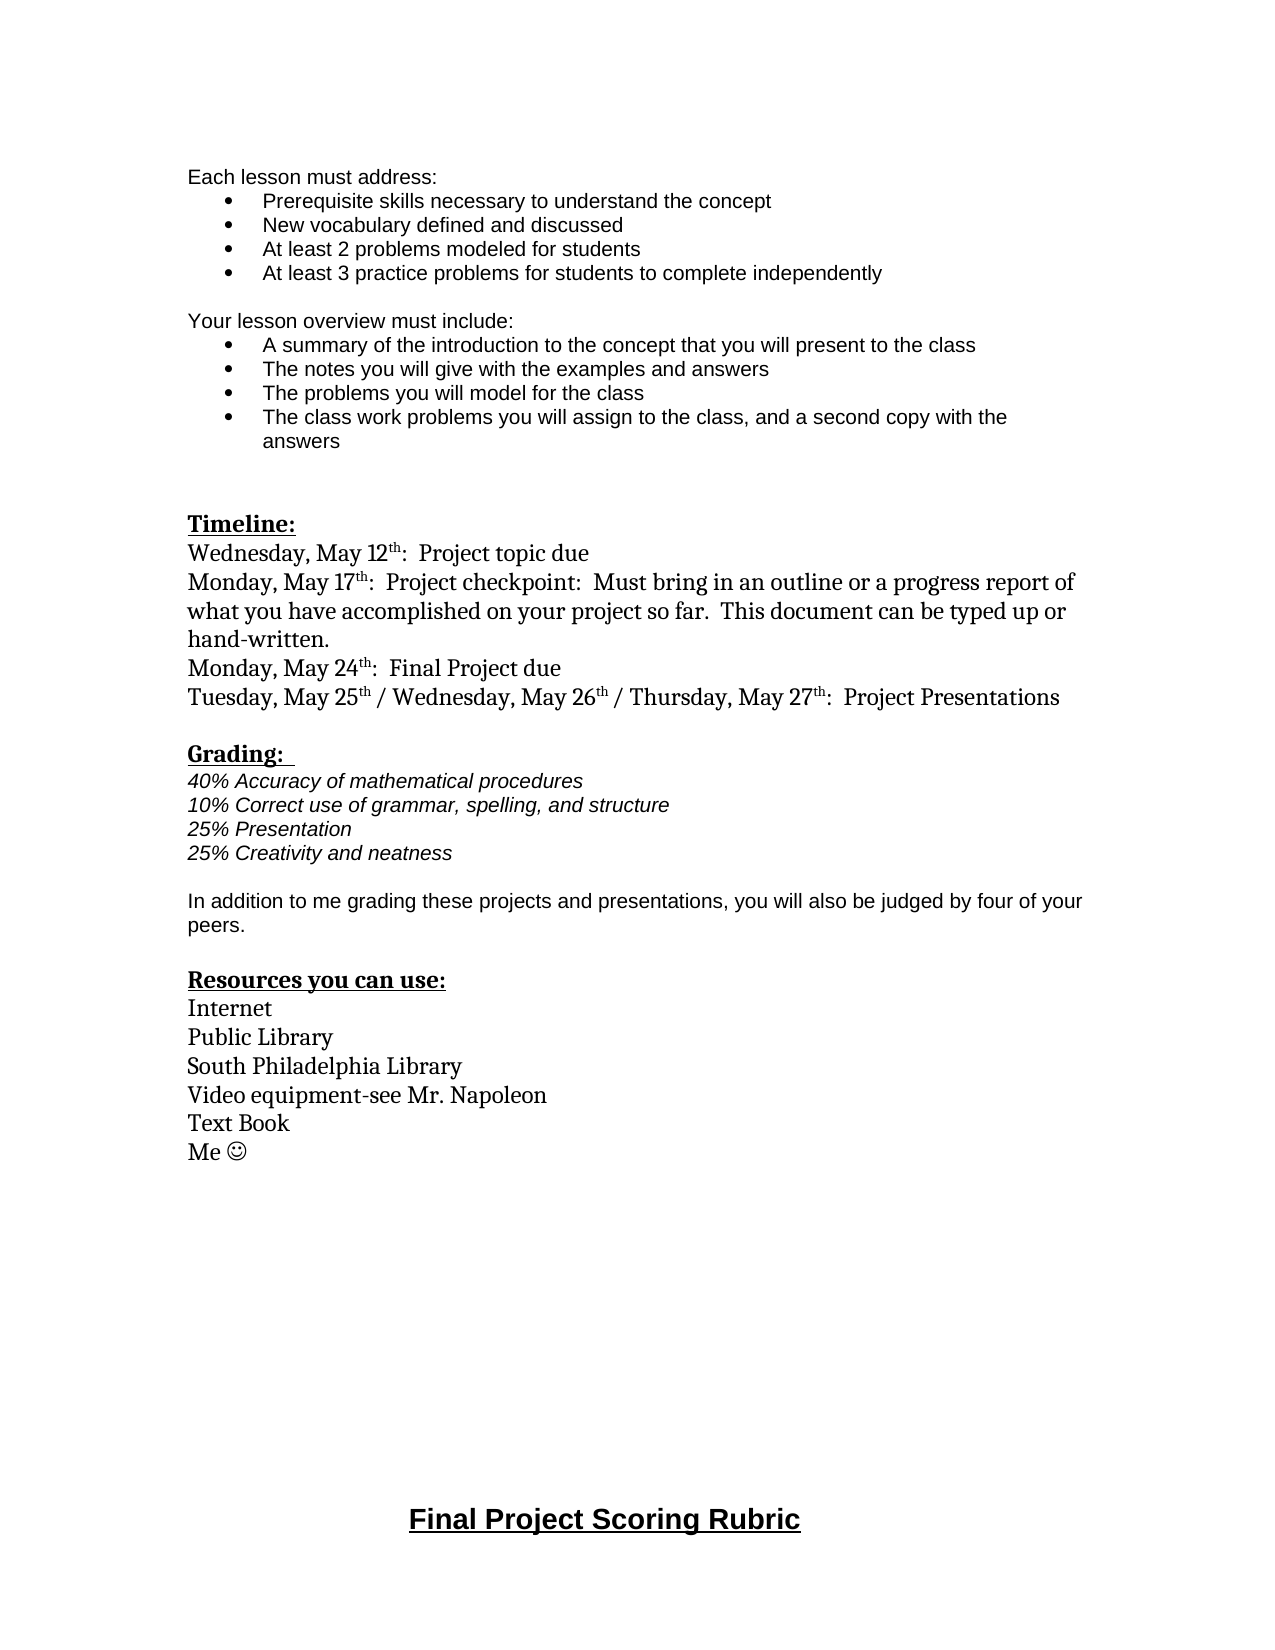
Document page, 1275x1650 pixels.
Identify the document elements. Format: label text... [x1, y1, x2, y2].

text Your lesson overview must include: [187, 309, 1087, 333]
text Tuesday, May 25th / Wednesday, May 26th / Thursday, May 27th: Project Presentations [187, 683, 1087, 712]
text 40% Accuracy of mathematical procedures [187, 769, 1087, 793]
text Text Book [187, 1109, 1087, 1138]
text 25% Creativity and neatness [187, 841, 1087, 865]
text Me [187, 1138, 1087, 1167]
list The notes you will give with the examples and answers [225, 357, 1087, 381]
list The problems you will model for the class [225, 381, 1087, 405]
list At least 2 problems modeled for students [225, 237, 1087, 261]
text Wednesday, May 12th: Project topic due [187, 539, 1087, 568]
list A summary of the introduction to the concept that you will present to the class [225, 333, 1087, 357]
text Grading: [187, 740, 1087, 769]
text South Philadelphia Library [187, 1052, 1087, 1081]
list New vocabulary defined and discussed [225, 213, 1087, 237]
list The class work problems you will assign to the class, and a second copy with the answers [225, 405, 1087, 453]
text Final Project Scoring Rubric [122, 1502, 1087, 1536]
text Monday, May 17th: Project checkpoint: Must bring in an outline or a progress report of what you have accomplished on your project so far. This document can be typed up or hand-written. [187, 568, 1087, 654]
text Timeline: [187, 510, 1087, 539]
text 10% Correct use of grammar, spelling, and structure [187, 793, 1087, 817]
text Each lesson must address: [187, 164, 1087, 188]
text 25% Presentation [187, 817, 1087, 841]
text In addition to me grading these projects and presentations, you will also be judged by four of your peers. [187, 889, 1087, 937]
text Monday, May 24th: Final Project due [187, 654, 1087, 683]
text Internet [187, 994, 1087, 1023]
list Prerequisite skills necessary to understand the concept [225, 188, 1087, 213]
text Video equipment-see Mr. Napoleon [187, 1081, 1087, 1109]
list At least 3 practice problems for students to complete independently [225, 261, 1087, 285]
text Resources you can use: [187, 966, 1087, 994]
text Public Library [187, 1023, 1087, 1052]
